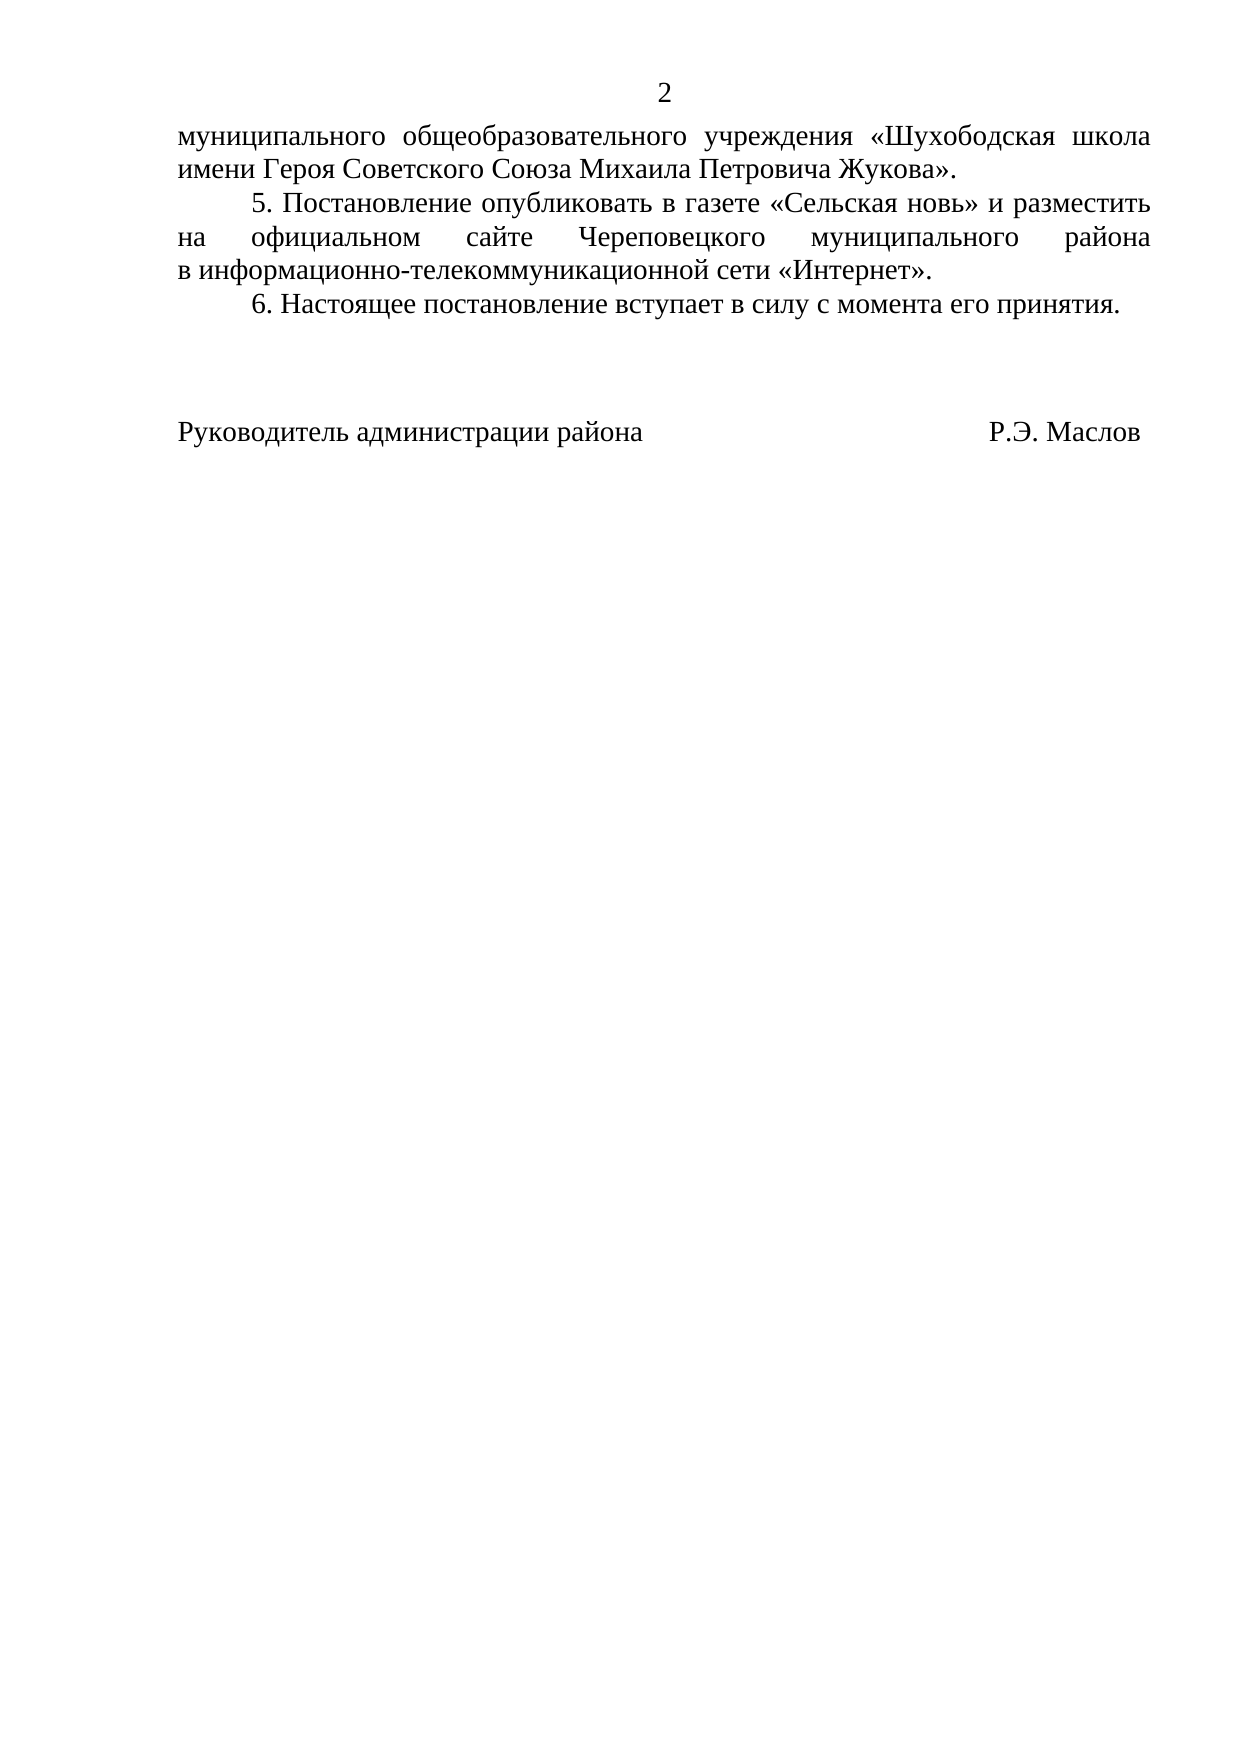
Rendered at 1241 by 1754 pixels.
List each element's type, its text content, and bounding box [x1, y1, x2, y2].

text 5. Постановление опубликовать в газете «Сельская новь» и разместить на официальном сайте Череповецкого муниципального района в информационно-телекоммуникационной сети «Интернет». [177, 185, 1152, 286]
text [177, 118, 1152, 185]
text Руководитель администрации района Р.Э. Маслов [177, 414, 1152, 448]
text 6. Настоящее постановление вступает в силу с момента его принятия. [177, 286, 1152, 319]
